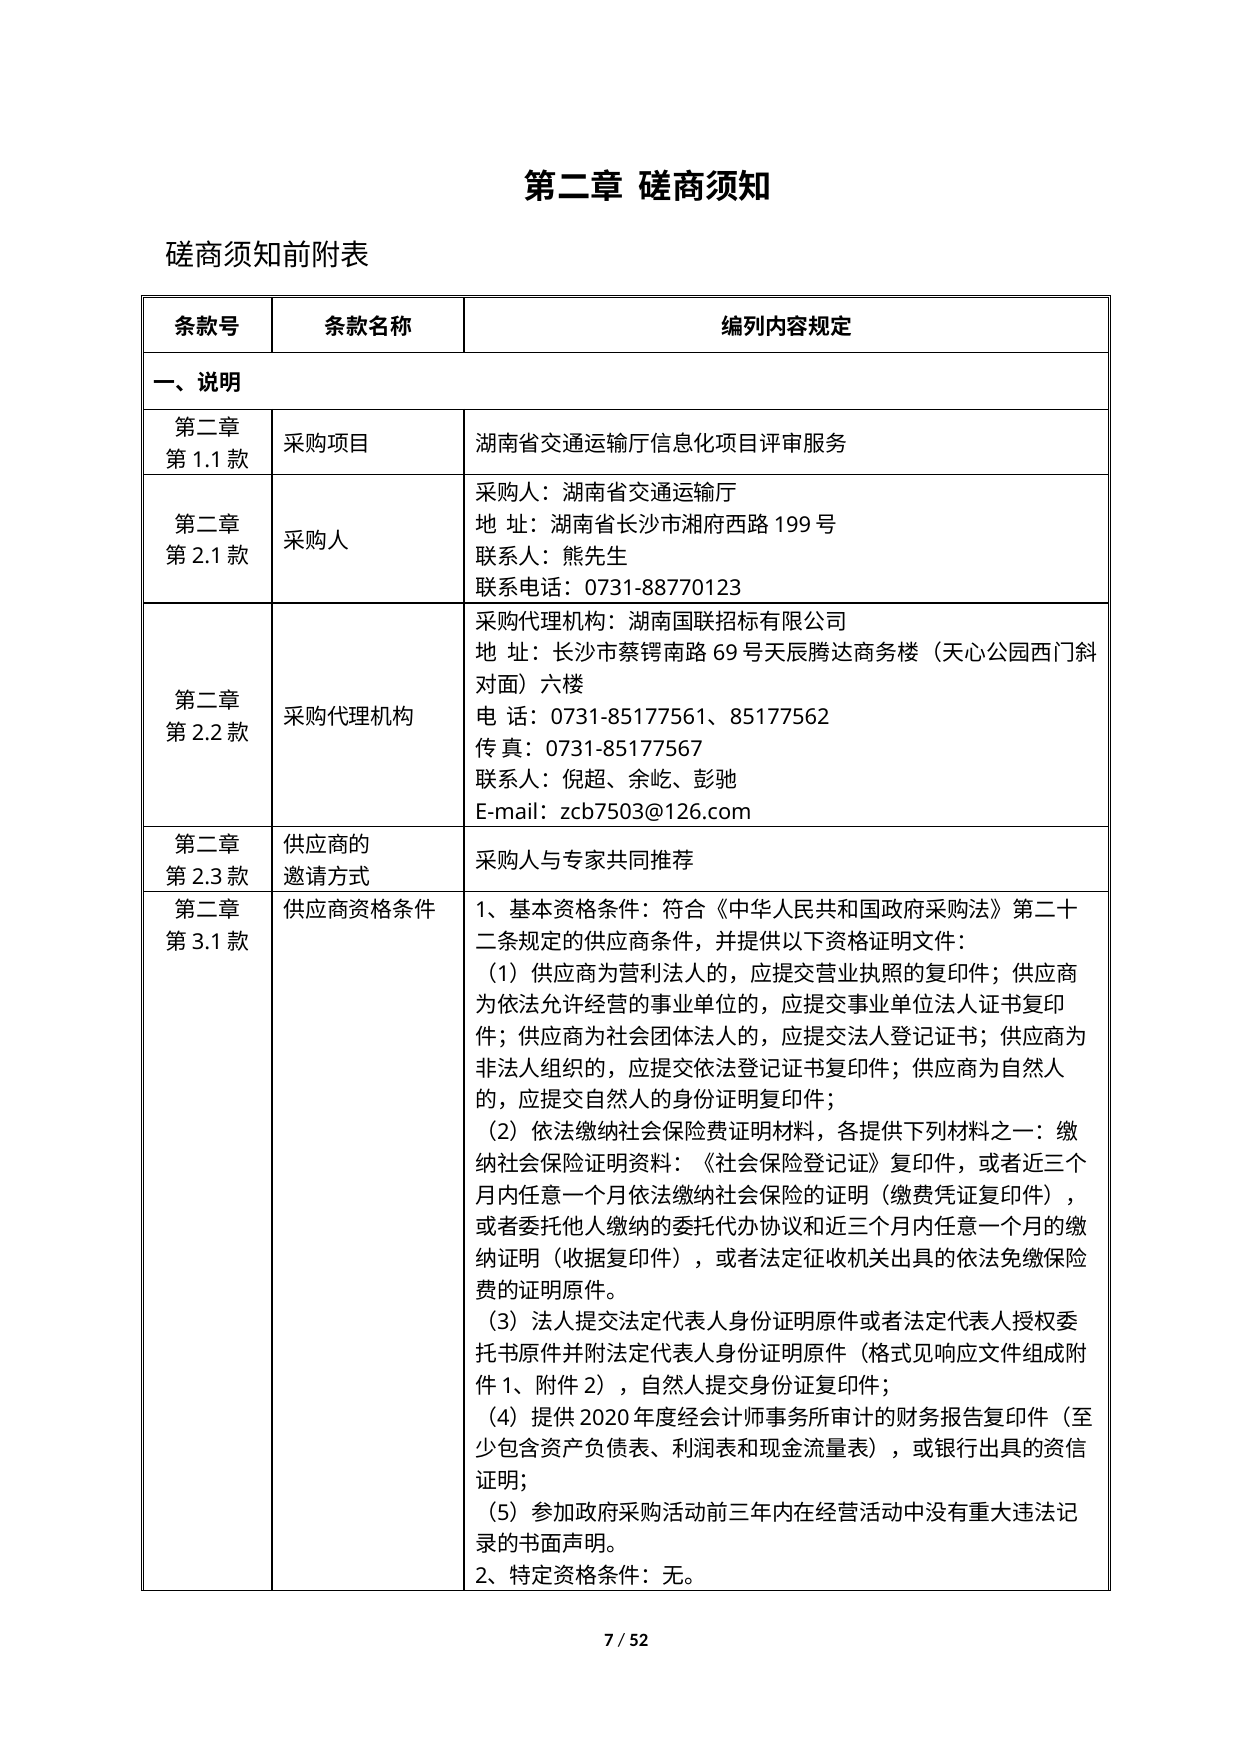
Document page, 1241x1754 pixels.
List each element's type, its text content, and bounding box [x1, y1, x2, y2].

table_cell 供应商的 邀请方式 [273, 827, 463, 891]
table_cell 采购人与专家共同推荐 [465, 827, 1108, 891]
table_cell 第二章 第2.3款 [144, 827, 271, 891]
table_cell 采购代理机构 [273, 604, 463, 826]
table_cell 第二章 第2.1款 [144, 475, 271, 602]
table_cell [465, 892, 1108, 1590]
table_cell 第二章 第2.2款 [144, 604, 271, 826]
table_header 条款号 [144, 298, 271, 352]
table_cell 一、说明 [144, 353, 1108, 409]
table_cell 湖南省交通运输厅信息化项目评审服务 [465, 410, 1108, 474]
table_cell 采购代理机构：湖南国联招标有限公司 地 址：长沙市蔡锷南路69号天辰腾达商务楼（天心公园西门斜对面）六楼 电 话：0731-85177561、85177562 传 真：0731-85177567 联系人：倪超、余屹、彭驰 E-mail：zcb7503@126.com [465, 604, 1108, 826]
table_cell 供应商资格条件 [273, 892, 463, 1590]
table_header 编列内容规定 [465, 298, 1108, 352]
table_cell 采购项目 [273, 410, 463, 474]
table_header 条款名称 [273, 298, 463, 352]
table_cell 采购人 [273, 475, 463, 602]
table_cell 第二章 第3.1款 [144, 892, 271, 1590]
text 磋商须知前附表 [165, 232, 1087, 274]
table_cell 第二章 第1.1款 [144, 410, 271, 474]
table_cell 采购人：湖南省交通运输厅 地 址：湖南省长沙市湘府西路199号 联系人：熊先生 联系电话：0731-88770123 [465, 475, 1108, 602]
text 备注：请在汇款单备注：“214HNGLN045 ”第二章 磋商须知 [165, 159, 1087, 208]
